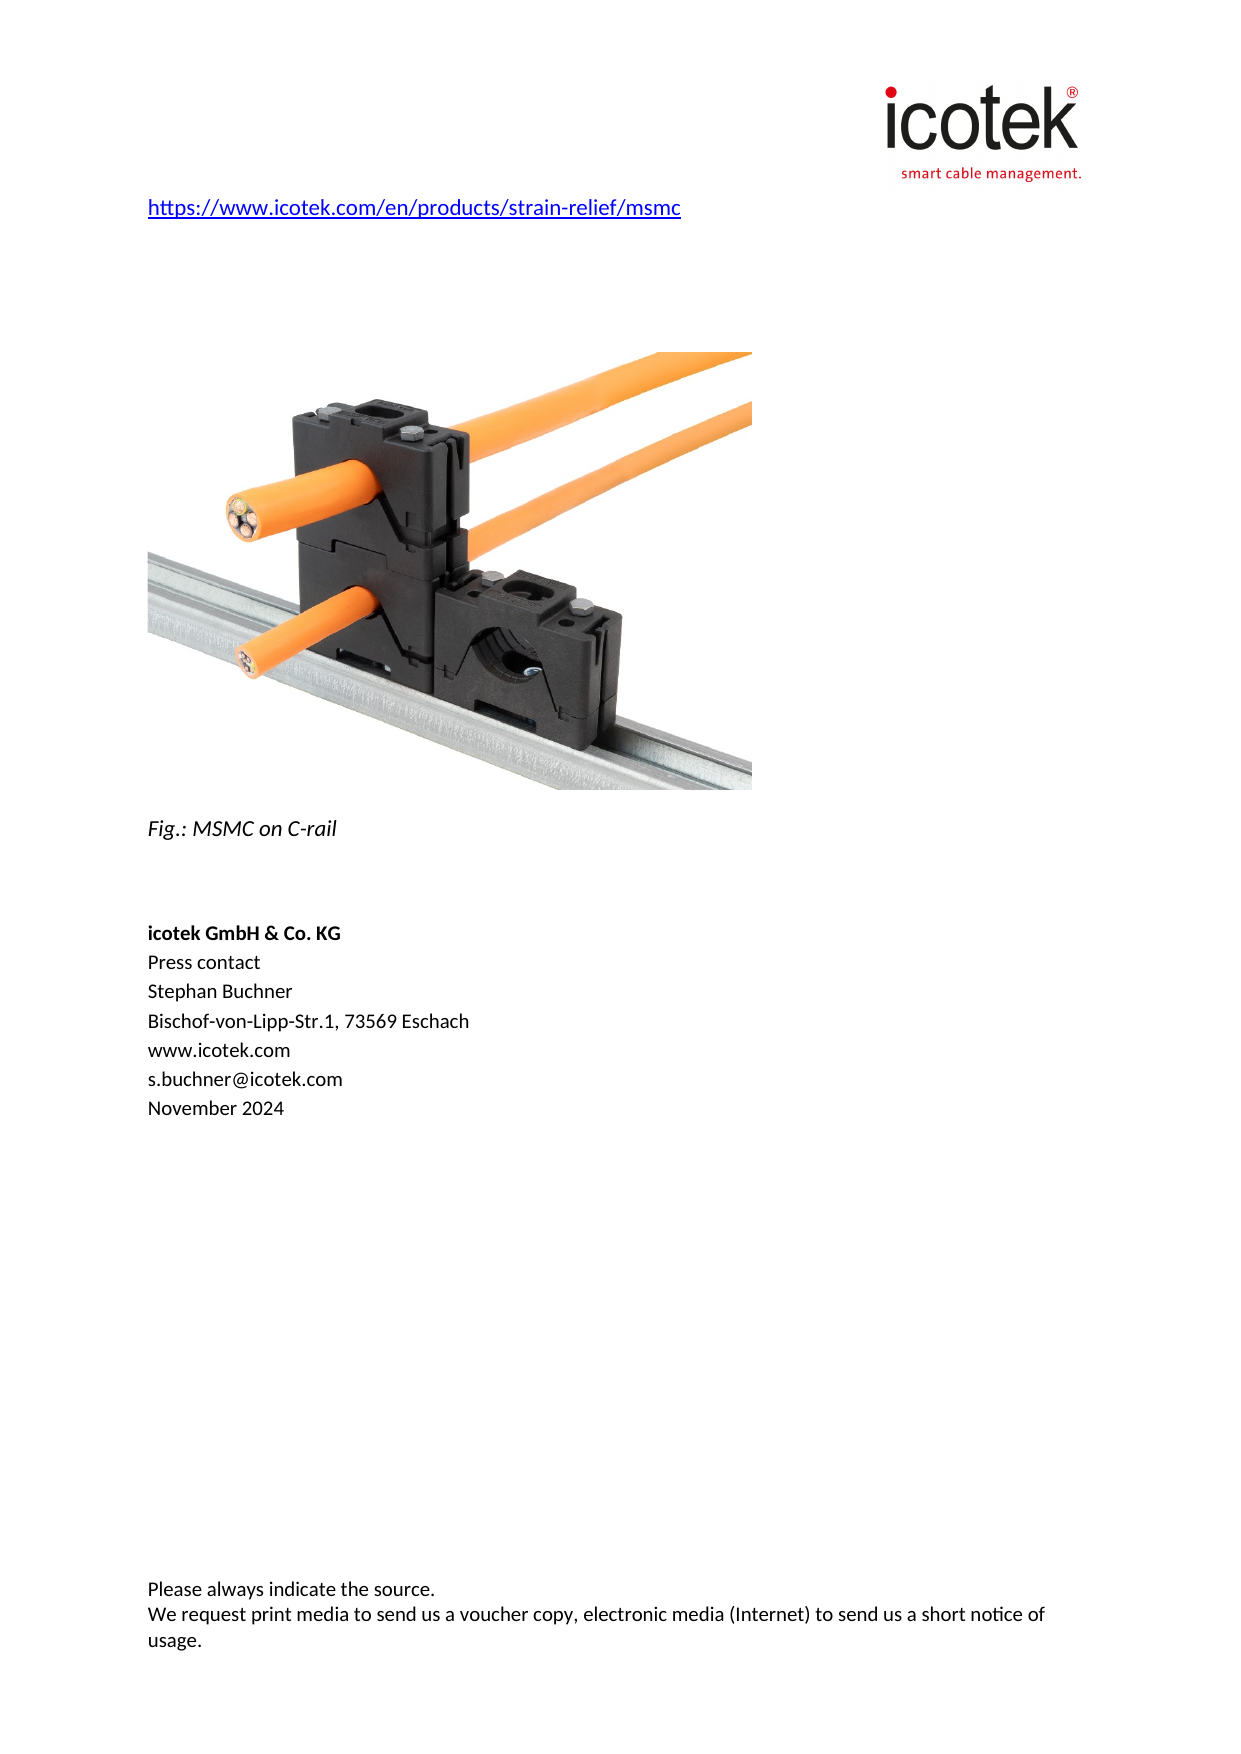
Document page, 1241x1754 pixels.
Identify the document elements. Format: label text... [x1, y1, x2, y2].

text Fig.: MSMC on C-rail [148, 814, 1093, 842]
picture [147, 352, 752, 790]
picture [870, 73, 1093, 194]
text icotek GmbH & Co. KG Press contact Stephan Buchner Bischof-von-Lipp-Str.1, 73569 Eschach www.icotek.com s.buchner@icotek.com November 2024 [148, 920, 1093, 1121]
text https://www.icotek.com/en/products/strain-relief/msmc [148, 193, 1093, 221]
